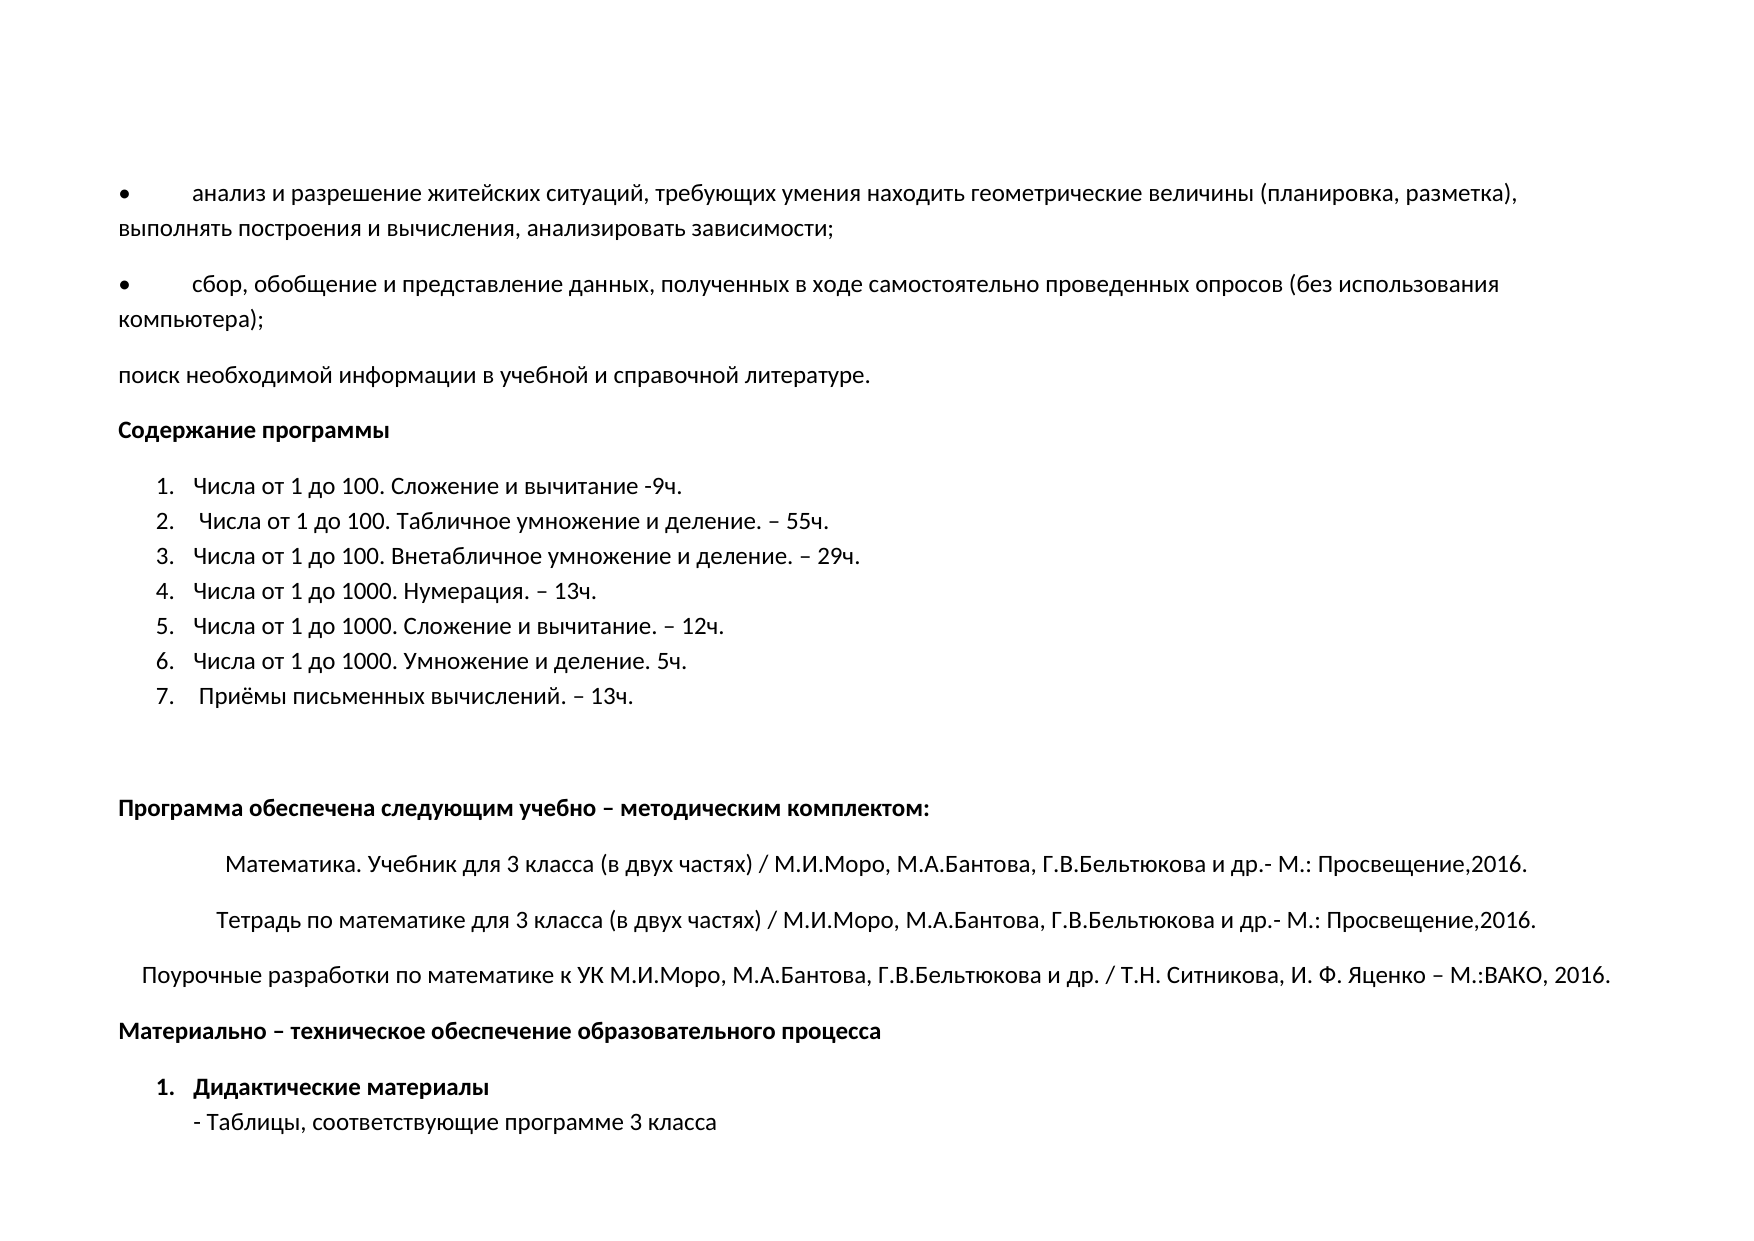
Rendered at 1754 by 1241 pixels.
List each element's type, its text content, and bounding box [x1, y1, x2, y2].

list - Таблицы, соответствующие программе 3 класса [193, 1106, 1636, 1137]
text • анализ и разрешение житейских ситуаций, требующих умения находить геометрические величины (планировка, разметка), выполнять построения и вычисления, анализировать зависимости; [118, 177, 1636, 243]
text Математика. Учебник для 3 класса (в двух частях) / М.И.Моро, М.А.Бантова, Г.В.Бельтюкова и др.- М.: Просвещение,2016. [118, 848, 1636, 878]
text Программа обеспечена следующим учебно – методическим комплектом: [118, 792, 1636, 823]
list Дидактические материалы [156, 1071, 1636, 1102]
text Тетрадь по математике для 3 класса (в двух частях) / М.И.Моро, М.А.Бантова, Г.В.Бельтюкова и др.- М.: Просвещение,2016. [118, 904, 1636, 934]
list Приёмы письменных вычислений. – 13ч. [156, 681, 1636, 711]
list Числа от 1 до 100. Табличное умножение и деление. – 55ч. [156, 506, 1636, 536]
list Числа от 1 до 100. Сложение и вычитание -9ч. [156, 471, 1636, 501]
text Содержание программы [118, 415, 1636, 445]
text Материально – техническое обеспечение образовательного процесса [118, 1016, 1636, 1046]
list Числа от 1 до 1000. Сложение и вычитание. – 12ч. [156, 611, 1636, 641]
text Поурочные разработки по математике к УК М.И.Моро, М.А.Бантова, Г.В.Бельтюкова и др. / Т.Н. Ситникова, И. Ф. Яценко – М.:ВАКО, 2016. [118, 960, 1636, 990]
list Числа от 1 до 1000. Умножение и деление. 5ч. [156, 646, 1636, 676]
text • сбор, обобщение и представление данных, полученных в ходе самостоятельно проведенных опросов (без использования компьютера); [118, 268, 1636, 333]
list Числа от 1 до 100. Внетабличное умножение и деление. – 29ч. [156, 541, 1636, 571]
text поиск необходимой информации в учебной и справочной литературе. [118, 359, 1636, 389]
list Числа от 1 до 1000. Нумерация. – 13ч. [156, 576, 1636, 606]
